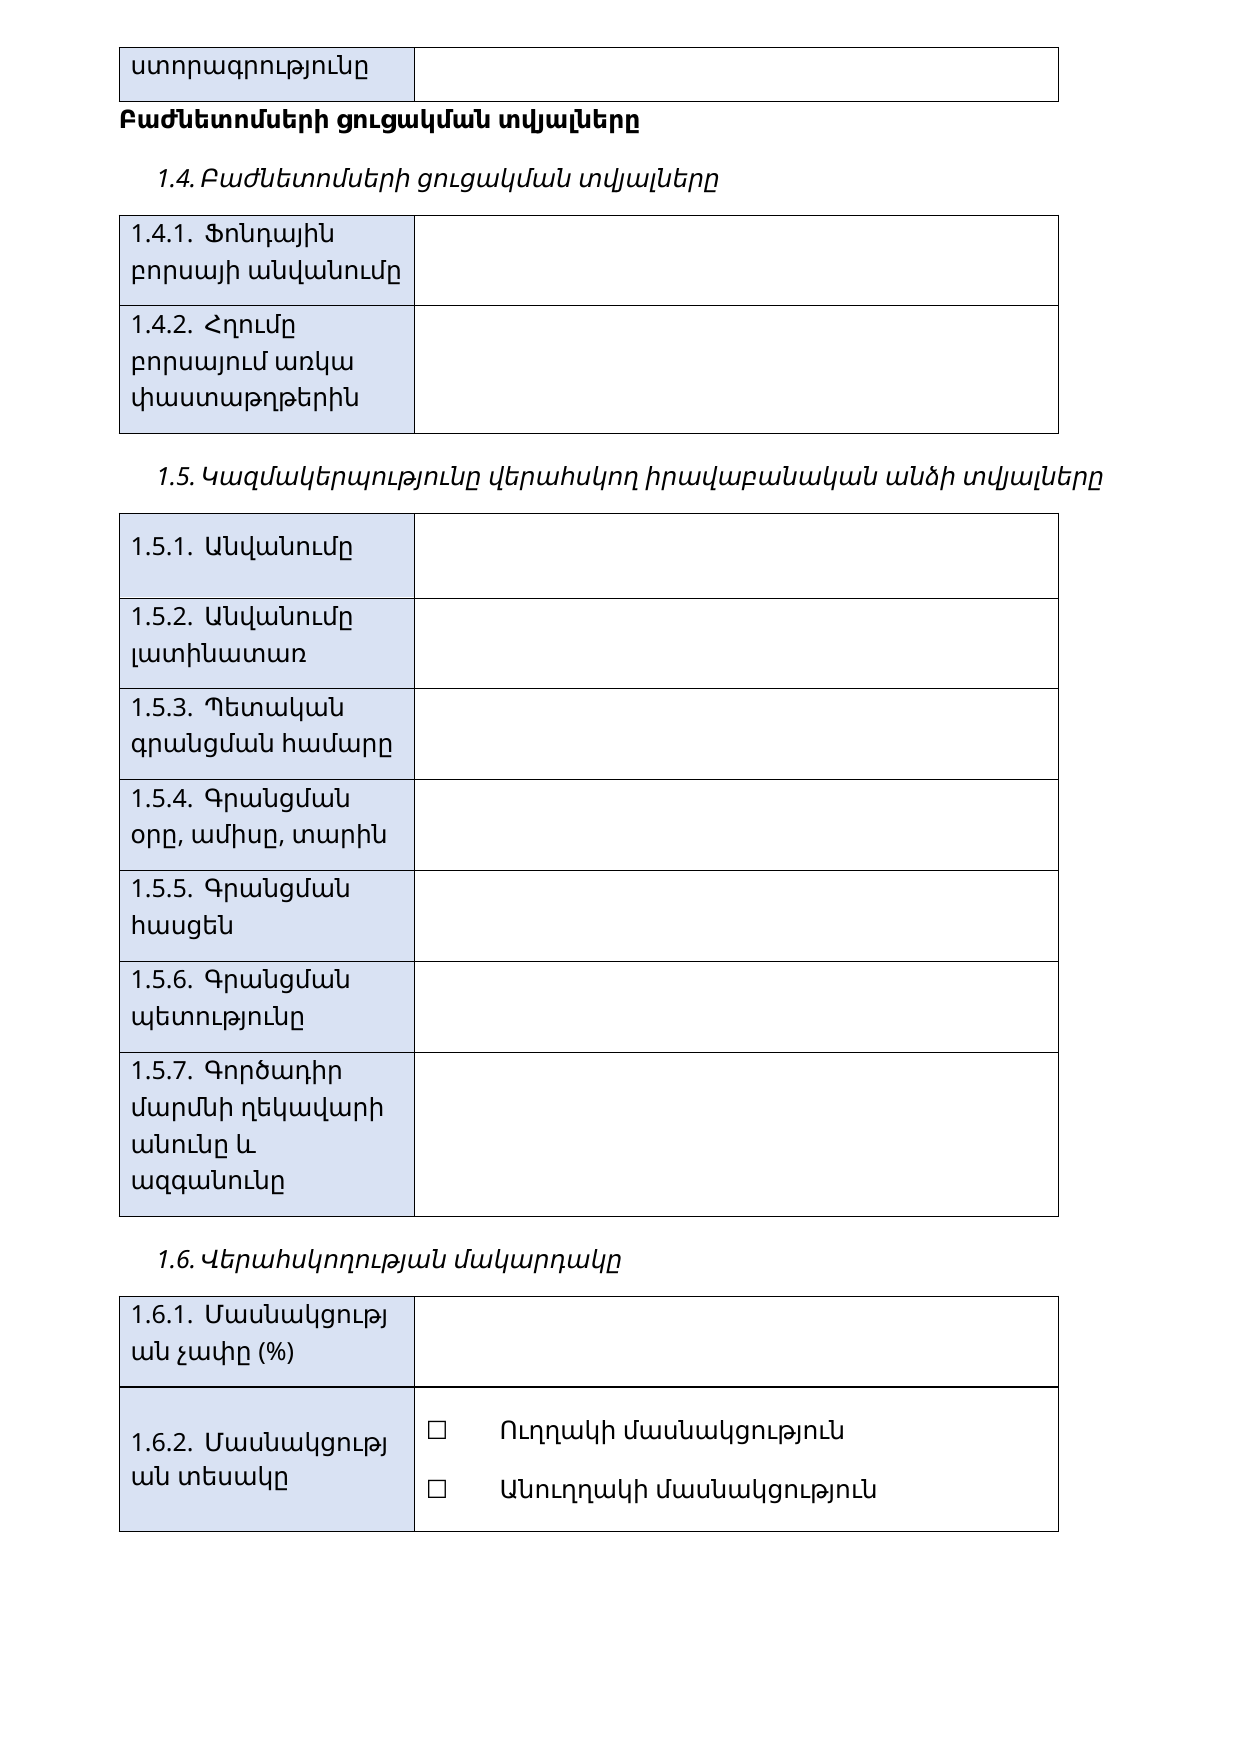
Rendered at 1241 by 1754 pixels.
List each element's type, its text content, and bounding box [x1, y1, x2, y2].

text Բաժնետոմսերի ցուցակման տվյալները [118, 102, 1171, 136]
table_cell Գրանցման օրը, ամիսը, տարին [120, 780, 414, 870]
table_header Ֆոնդային բորսայի անվանումը [120, 216, 414, 305]
table_cell [415, 871, 1058, 961]
list Վերահսկողության մակարդակը [156, 1242, 1171, 1276]
table_header [415, 216, 1058, 305]
table_cell [415, 962, 1058, 1052]
table_cell Մասնակցության տեսակը [120, 1388, 414, 1531]
list Կազմակերպությունը վերահսկող իրավաբանական անձի տվյալները [156, 459, 1171, 493]
table_cell [415, 689, 1058, 779]
table_header Մասնակցության չափը (%) [120, 1297, 414, 1386]
table_cell [415, 1053, 1058, 1216]
table_cell [415, 48, 1058, 101]
table_cell Գրանցման հասցեն [120, 871, 414, 961]
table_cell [120, 48, 414, 101]
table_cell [415, 1388, 1058, 1531]
table_cell Անվանումը լատինատառ [120, 599, 414, 688]
list Բաժնետոմսերի ցուցակման տվյալները [156, 161, 1171, 195]
table_cell Հղումը բորսայում առկա փաստաթղթերին [120, 306, 414, 433]
table_header Անվանումը [120, 514, 414, 597]
table_cell [415, 599, 1058, 688]
table_cell [415, 780, 1058, 870]
table_cell Գործադիր մարմնի ղեկավարի անունը և ազգանունը [120, 1053, 414, 1216]
table_cell Գրանցման պետությունը [120, 962, 414, 1052]
table_cell [415, 306, 1058, 433]
table_cell Պետական գրանցման համարը [120, 689, 414, 779]
table_header [415, 1297, 1058, 1386]
table_header [415, 514, 1058, 597]
